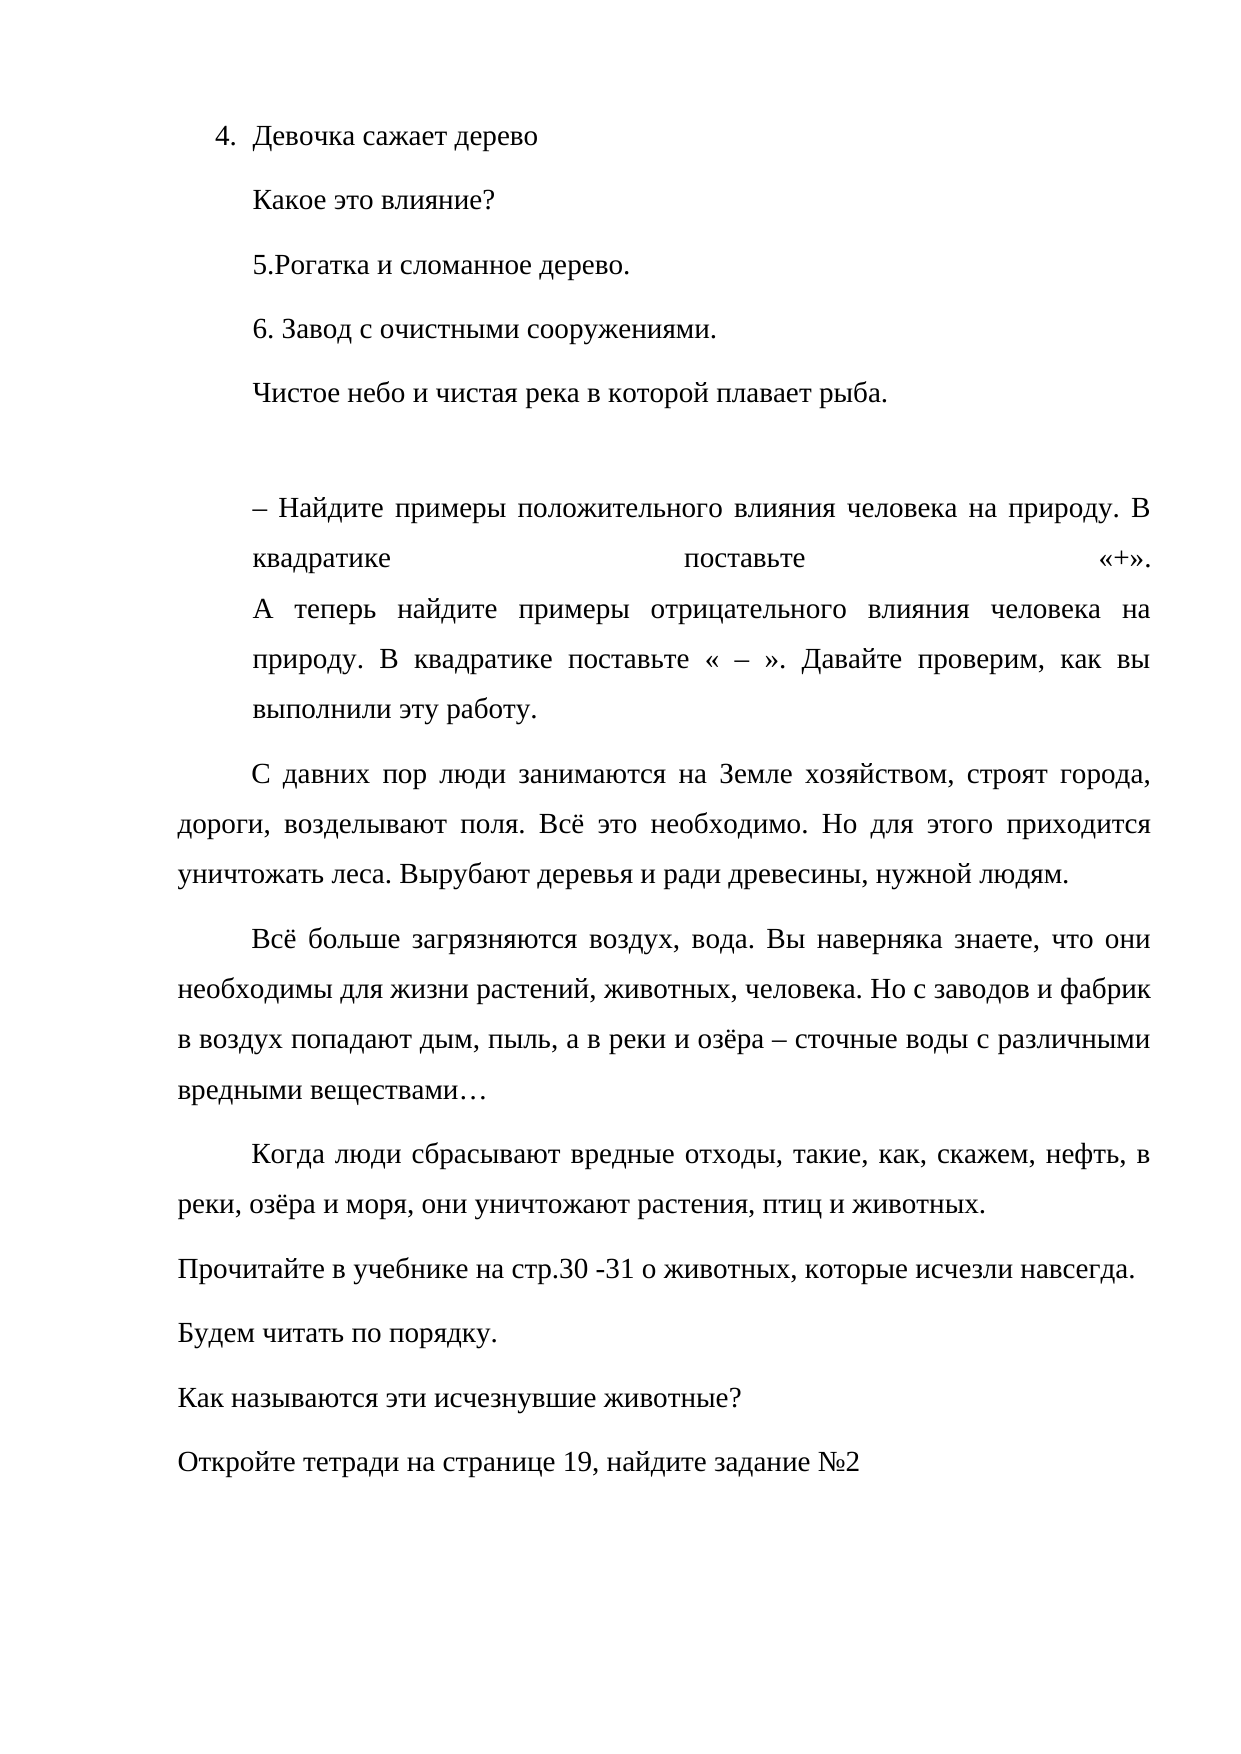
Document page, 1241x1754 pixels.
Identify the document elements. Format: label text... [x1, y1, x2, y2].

text Откройте тетради на странице 19, найдите задание №2 [177, 1444, 1152, 1478]
text 5.Рогатка и сломанное дерево. [252, 247, 1152, 280]
text Когда люди сбрасывают вредные отходы, такие, как, скажем, нефть, в реки, озёра и моря, они уничтожают растения, птиц и животных. [177, 1136, 1152, 1220]
text – Найдите примеры положительного влияния человека на природу. В квадратике поставьте «+». А теперь найдите примеры отрицательного влияния человека на природу. В квадратике поставьте « – ». Давайте проверим, как вы выполнили эту работу. [252, 440, 1152, 725]
text Будем читать по порядку. [177, 1315, 1152, 1349]
list Девочка сажает дерево [215, 118, 1152, 152]
text 6. Завод с очистными сооружениями. [252, 311, 1152, 345]
text Какое это влияние? [252, 182, 1152, 216]
text Как называются эти исчезнувшие животные? [177, 1380, 1152, 1413]
text Всё больше загрязняются воздух, вода. Вы наверняка знаете, что они необходимы для жизни растений, животных, человека. Но с заводов и фабрик в воздух попадают дым, пыль, а в реки и озёра – сточные воды с различными вредными веществами… [177, 921, 1152, 1105]
text Чистое небо и чистая река в которой плавает рыба. [252, 376, 1152, 409]
text С давних пор люди занимаются на Земле хозяйством, строят города, дороги, возделывают поля. Всё это необходимо. Но для этого приходится уничтожать леса. Вырубают деревья и ради древесины, нужной людям. [177, 756, 1152, 890]
text Прочитайте в учебнике на стр.30 -31 о животных, которые исчезли навсегда. [177, 1251, 1152, 1284]
